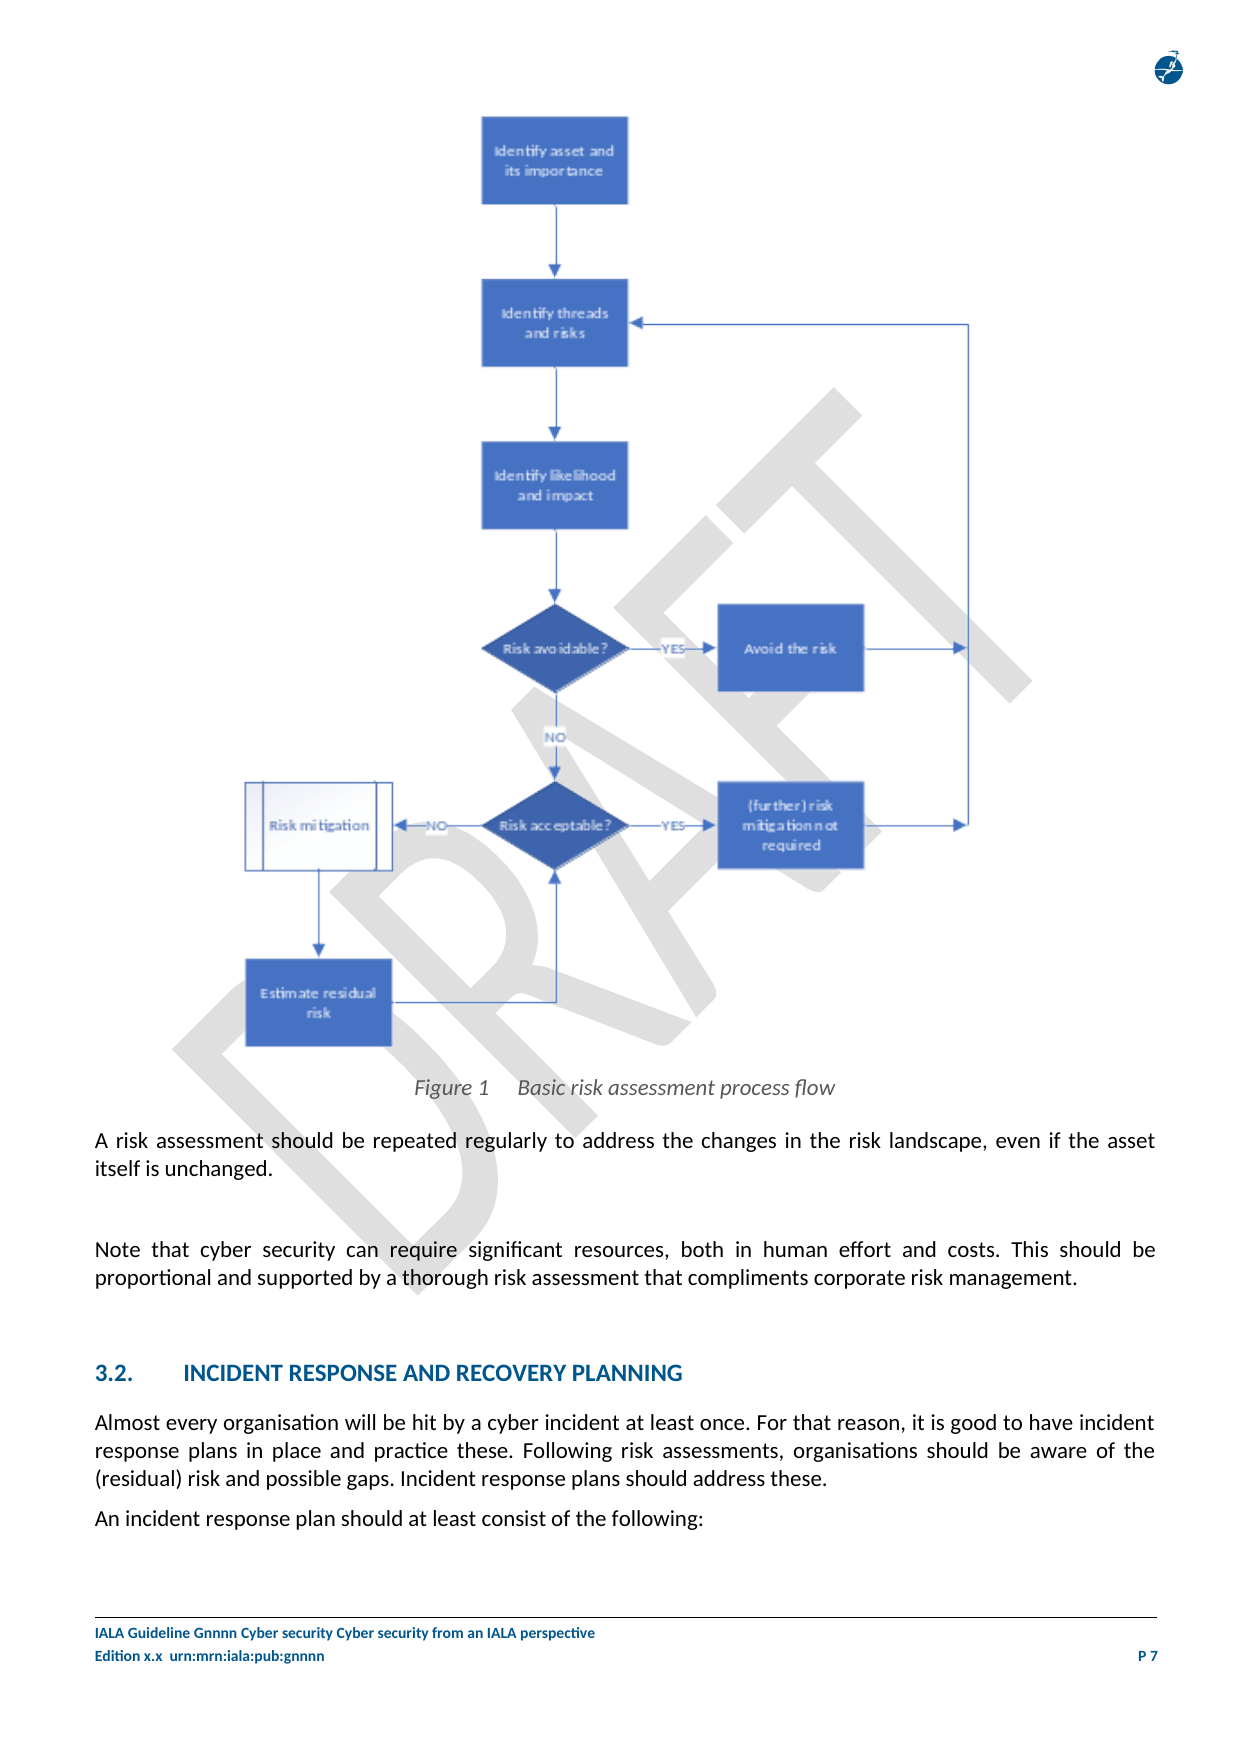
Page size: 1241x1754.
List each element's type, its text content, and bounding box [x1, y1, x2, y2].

text Basic risk assessment process flow [94, 1073, 1157, 1101]
subtitle Incident response and recovery planning [94, 1357, 1157, 1387]
text Almost every organisation will be hit by a cyber incident at least once. For that reason, it is good to have incident response plans in place and practice these. Following risk assessments, organisations should be aware of the (residual) risk and possible gaps. Incident response plans should address these. [94, 1408, 1157, 1492]
text A risk assessment should be repeated regularly to address the changes in the risk landscape, even if the asset itself is unchanged. [94, 1126, 1157, 1182]
text Note that cyber security can require significant resources, both in human effort and costs. This should be proportional and supported by a thorough risk assessment that compliments corporate risk management. [94, 1235, 1157, 1291]
text An incident response plan should at least consist of the following: [94, 1504, 1157, 1533]
picture [1123, 0, 1241, 119]
